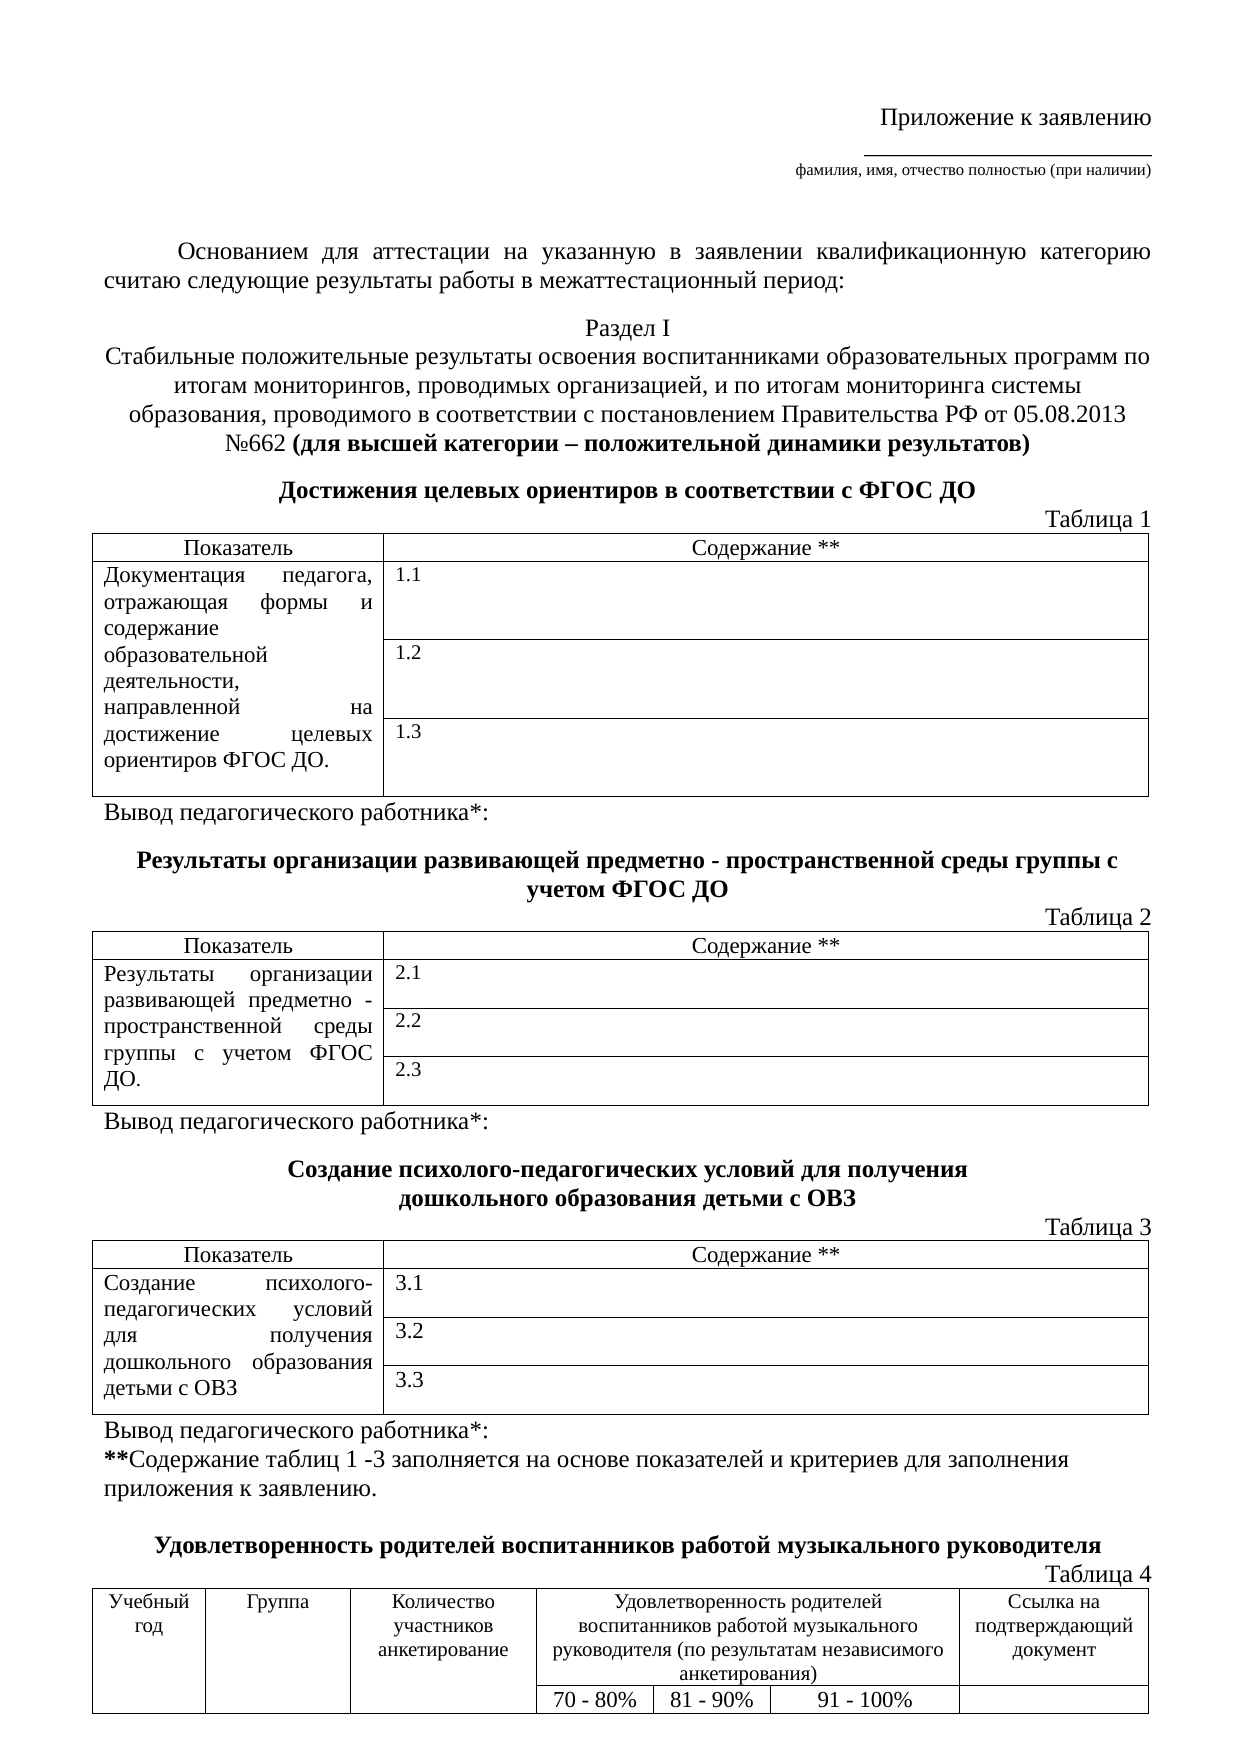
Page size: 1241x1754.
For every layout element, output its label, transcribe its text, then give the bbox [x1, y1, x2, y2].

table_cell 1.1 [384, 562, 1148, 639]
list Стабильные положительные результаты освоения воспитанниками образовательных программ по итогам мониторингов, проводимых организацией, и по итогам мониторинга системы образования, проводимого в соответствии с постановлением Правительства РФ от 05.08.2013 №662 (для высшей категории – положительной динамики результатов) [103, 341, 1152, 456]
table_header Содержание ** [384, 1241, 1148, 1268]
text Приложение к заявлению [103, 102, 1152, 131]
table_header Показатель [93, 534, 383, 561]
table_header Количество участников анкетирование [351, 1589, 536, 1712]
text Достижения целевых ориентиров в соответствии с ФГОС ДО [103, 476, 1152, 504]
table_cell 81 - 90% [654, 1686, 770, 1712]
text Вывод педагогического работника*: [103, 1415, 1152, 1444]
table_header Удовлетворенность родителей воспитанников работой музыкального руководителя (по результатам независимого анкетирования) [537, 1589, 959, 1685]
text **Содержание таблиц 1 -3 заполняется на основе показателей и критериев для заполнения приложения к заявлению. [103, 1444, 1152, 1502]
table_header Ссылка на подтверждающий документ [960, 1589, 1148, 1685]
text Раздел I [103, 313, 1152, 341]
table_cell 2.3 [384, 1057, 1148, 1105]
table_cell Результаты организации развивающей предметно - пространственной среды группы с учетом ФГОС ДО. [93, 960, 383, 1105]
table_cell 70 - 80% [537, 1686, 653, 1712]
table_cell Документация педагога, отражающая формы и содержание образовательной деятельности, направленной на достижение целевых ориентиров ФГОС ДО. [93, 562, 383, 796]
table_cell 91 - 100% [771, 1686, 959, 1712]
table_header Группа [206, 1589, 350, 1712]
table_cell 3.3 [384, 1366, 1148, 1414]
text _______________________ фамилия, имя, отчество полностью (при наличии) [103, 131, 1152, 178]
table_header Содержание ** [384, 534, 1148, 561]
table_cell 3.1 [384, 1269, 1148, 1317]
table_cell 1.2 [384, 640, 1148, 717]
text Таблица 2 [103, 902, 1152, 931]
table_cell 2.1 [384, 960, 1148, 1007]
table_cell 2.2 [384, 1009, 1148, 1056]
table_header Содержание ** [384, 932, 1148, 958]
table_header Показатель [93, 932, 383, 958]
text дошкольного образования детьми с ОВЗ [103, 1183, 1152, 1212]
table_cell Создание психолого-педагогических условий для получения дошкольного образования детьми с ОВЗ [93, 1269, 383, 1414]
text Создание психолого-педагогических условий для получения [103, 1154, 1152, 1183]
text Результаты организации развивающей предметно - пространственной среды группы с учетом ФГОС ДО [103, 845, 1152, 902]
text Удовлетворенность родителей воспитанников работой музыкального руководителя [103, 1530, 1152, 1559]
table_cell 3.2 [384, 1318, 1148, 1365]
text Вывод педагогического работника*: [103, 1106, 1152, 1135]
table_cell 1.3 [384, 719, 1148, 796]
text Таблица 3 [103, 1212, 1152, 1240]
text Основанием для аттестации на указанную в заявлении квалификационную категорию считаю следующие результаты работы в межаттестационный период: [103, 236, 1152, 293]
text Таблица 4 [103, 1559, 1152, 1588]
table_cell [960, 1686, 1148, 1712]
text Вывод педагогического работника*: [103, 797, 1152, 826]
table_header Учебный год [93, 1589, 205, 1712]
table_header Показатель [93, 1241, 383, 1268]
text Таблица 1 [103, 504, 1152, 533]
